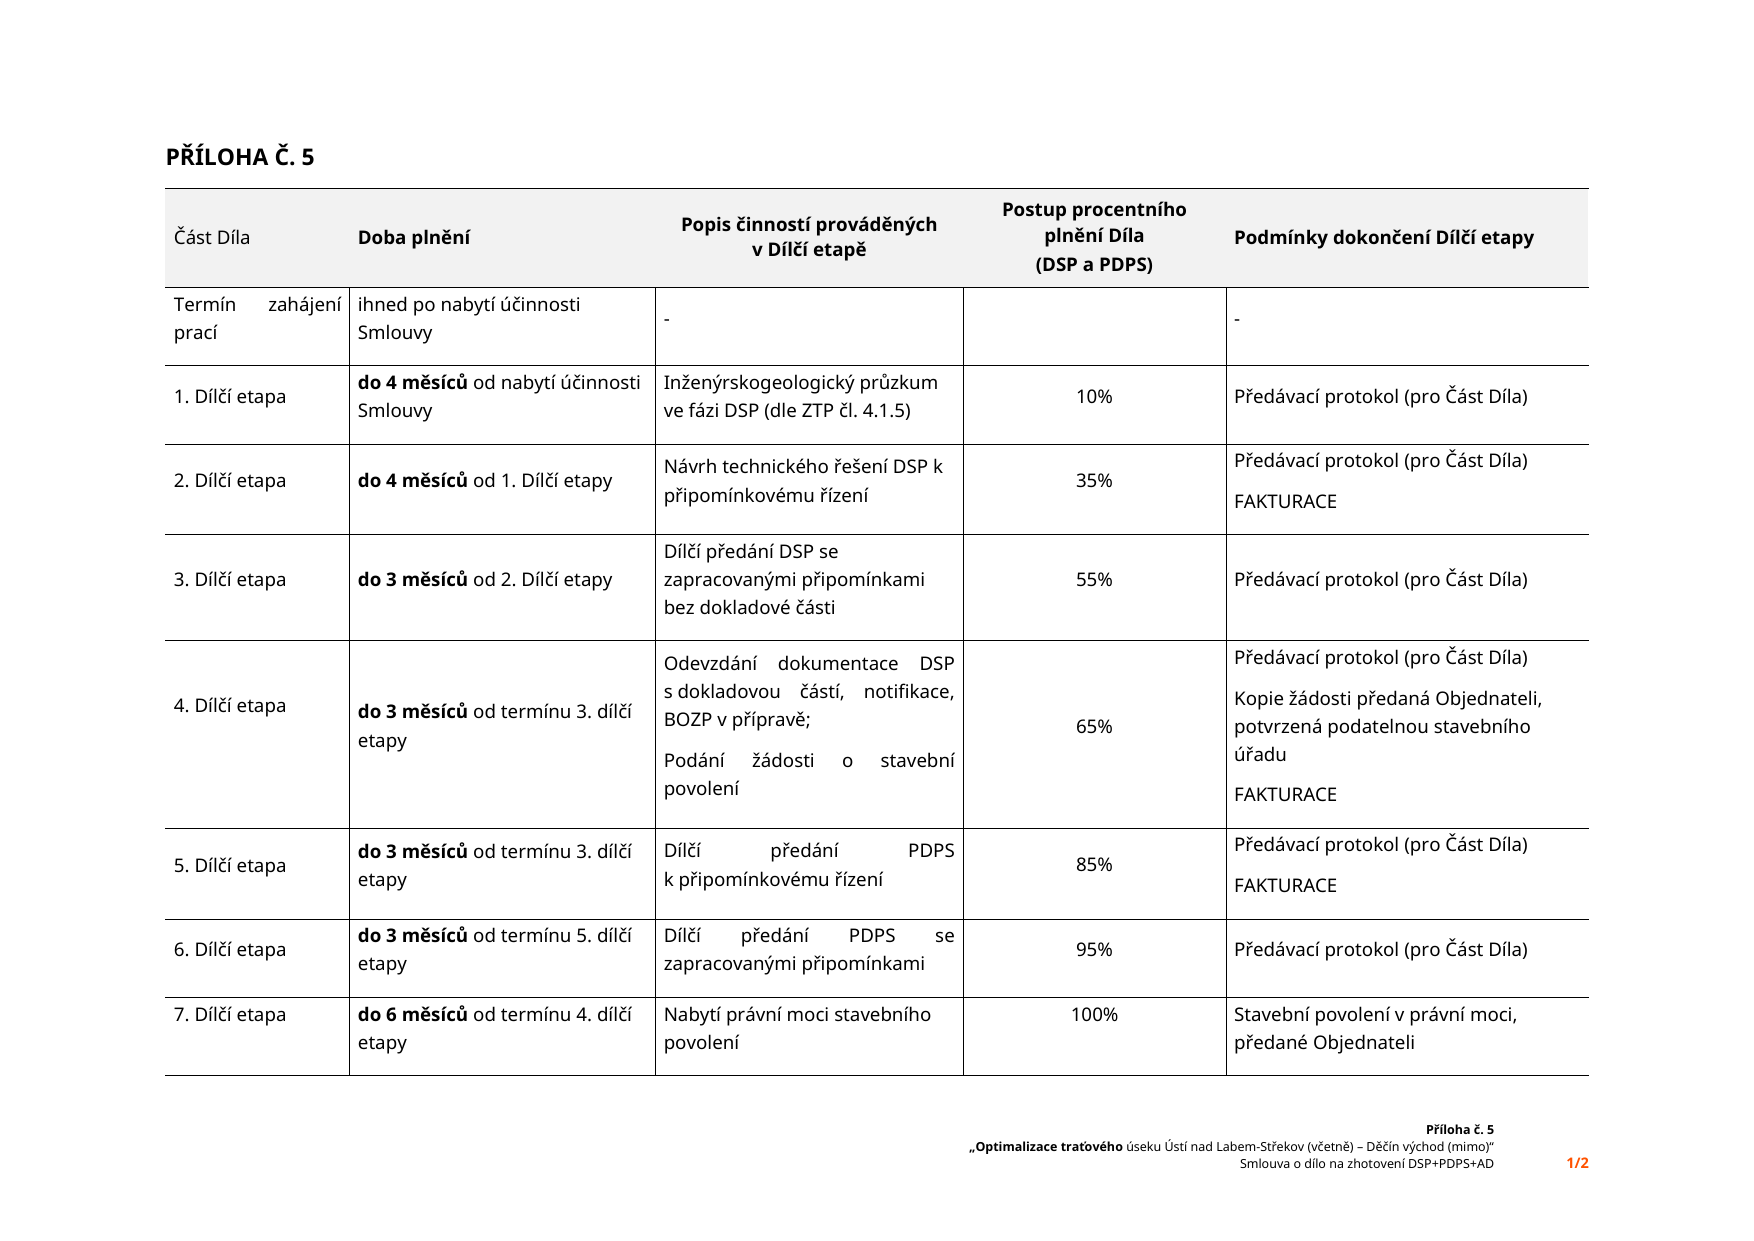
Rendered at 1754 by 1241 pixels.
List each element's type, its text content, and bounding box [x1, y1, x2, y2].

table_cell Předávací protokol (pro Část Díla) FAKTURACE [1227, 445, 1588, 534]
table_cell - [1227, 288, 1588, 365]
table_cell do 3 měsíců od termínu 3. dílčí etapy [350, 829, 655, 918]
table_header Podmínky dokončení Dílčí etapy [1226, 189, 1588, 287]
table_cell Termín zahájení prací [165, 288, 349, 365]
table_cell Návrh technického řešení DSP k připomínkovému řízení [656, 445, 963, 534]
table_cell 35% [964, 445, 1226, 534]
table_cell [350, 998, 655, 1075]
table_cell 7. Dílčí etapa [165, 998, 349, 1075]
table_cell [656, 998, 963, 1075]
table_cell do 3 měsíců od termínu 5. dílčí etapy [350, 920, 655, 997]
table_cell Odevzdání dokumentace DSP s dokladovou částí, notifikace, BOZP v přípravě; Podání žádosti o stavební povolení [656, 641, 963, 827]
text Příloha č. 5 [165, 141, 1588, 173]
table_cell Dílčí předání DSP se zapracovanými připomínkami bez dokladové části [656, 535, 963, 640]
table_cell 2. Dílčí etapa [165, 445, 349, 534]
table_cell Dílčí předání PDPS se zapracovanými připomínkami [656, 920, 963, 997]
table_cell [1227, 998, 1588, 1075]
table_cell 65% [964, 641, 1226, 827]
table_cell do 4 měsíců od nabytí účinnosti Smlouvy [350, 366, 655, 443]
table_cell Předávací protokol (pro Část Díla) Kopie žádosti předaná Objednateli, potvrzená podatelnou stavebního úřadu FAKTURACE [1227, 641, 1588, 827]
table_cell Předávací protokol (pro Část Díla) [1227, 366, 1588, 443]
table_cell - [656, 288, 963, 365]
table_cell do 4 měsíců od 1. Dílčí etapy [350, 445, 655, 534]
table_cell Dílčí předání PDPS k připomínkovému řízení [656, 829, 963, 918]
table_cell 100% [964, 998, 1226, 1075]
table_cell Předávací protokol (pro Část Díla) [1227, 920, 1588, 997]
table_cell [964, 288, 1226, 365]
table_cell Předávací protokol (pro Část Díla) FAKTURACE [1227, 829, 1588, 918]
table_cell 55% [964, 535, 1226, 640]
table_header Postup procentního plnění Díla (DSP a PDPS) [963, 189, 1226, 287]
table_cell 3. Dílčí etapa [165, 535, 349, 640]
table_cell Předávací protokol (pro Část Díla) [1227, 535, 1588, 640]
table_cell 6. Dílčí etapa [165, 920, 349, 997]
table_cell ihned po nabytí účinnosti Smlouvy [350, 288, 655, 365]
table_header Doba plnění [349, 189, 655, 287]
table_cell 5. Dílčí etapa [165, 829, 349, 918]
table_cell Inženýrskogeologický průzkum ve fázi DSP (dle ZTP čl. 4.1.5) [656, 366, 963, 443]
table_header Popis činností prováděných v Dílčí etapě [655, 189, 963, 287]
table_cell do 3 měsíců od 2. Dílčí etapy [350, 535, 655, 640]
table_cell 10% [964, 366, 1226, 443]
table_cell 4. Dílčí etapa [165, 641, 349, 827]
table_cell 1. Dílčí etapa [165, 366, 349, 443]
table_cell 85% [964, 829, 1226, 918]
table_cell do 3 měsíců od termínu 3. dílčí etapy [350, 641, 655, 827]
table_header Část Díla [165, 189, 349, 287]
table_cell 95% [964, 920, 1226, 997]
